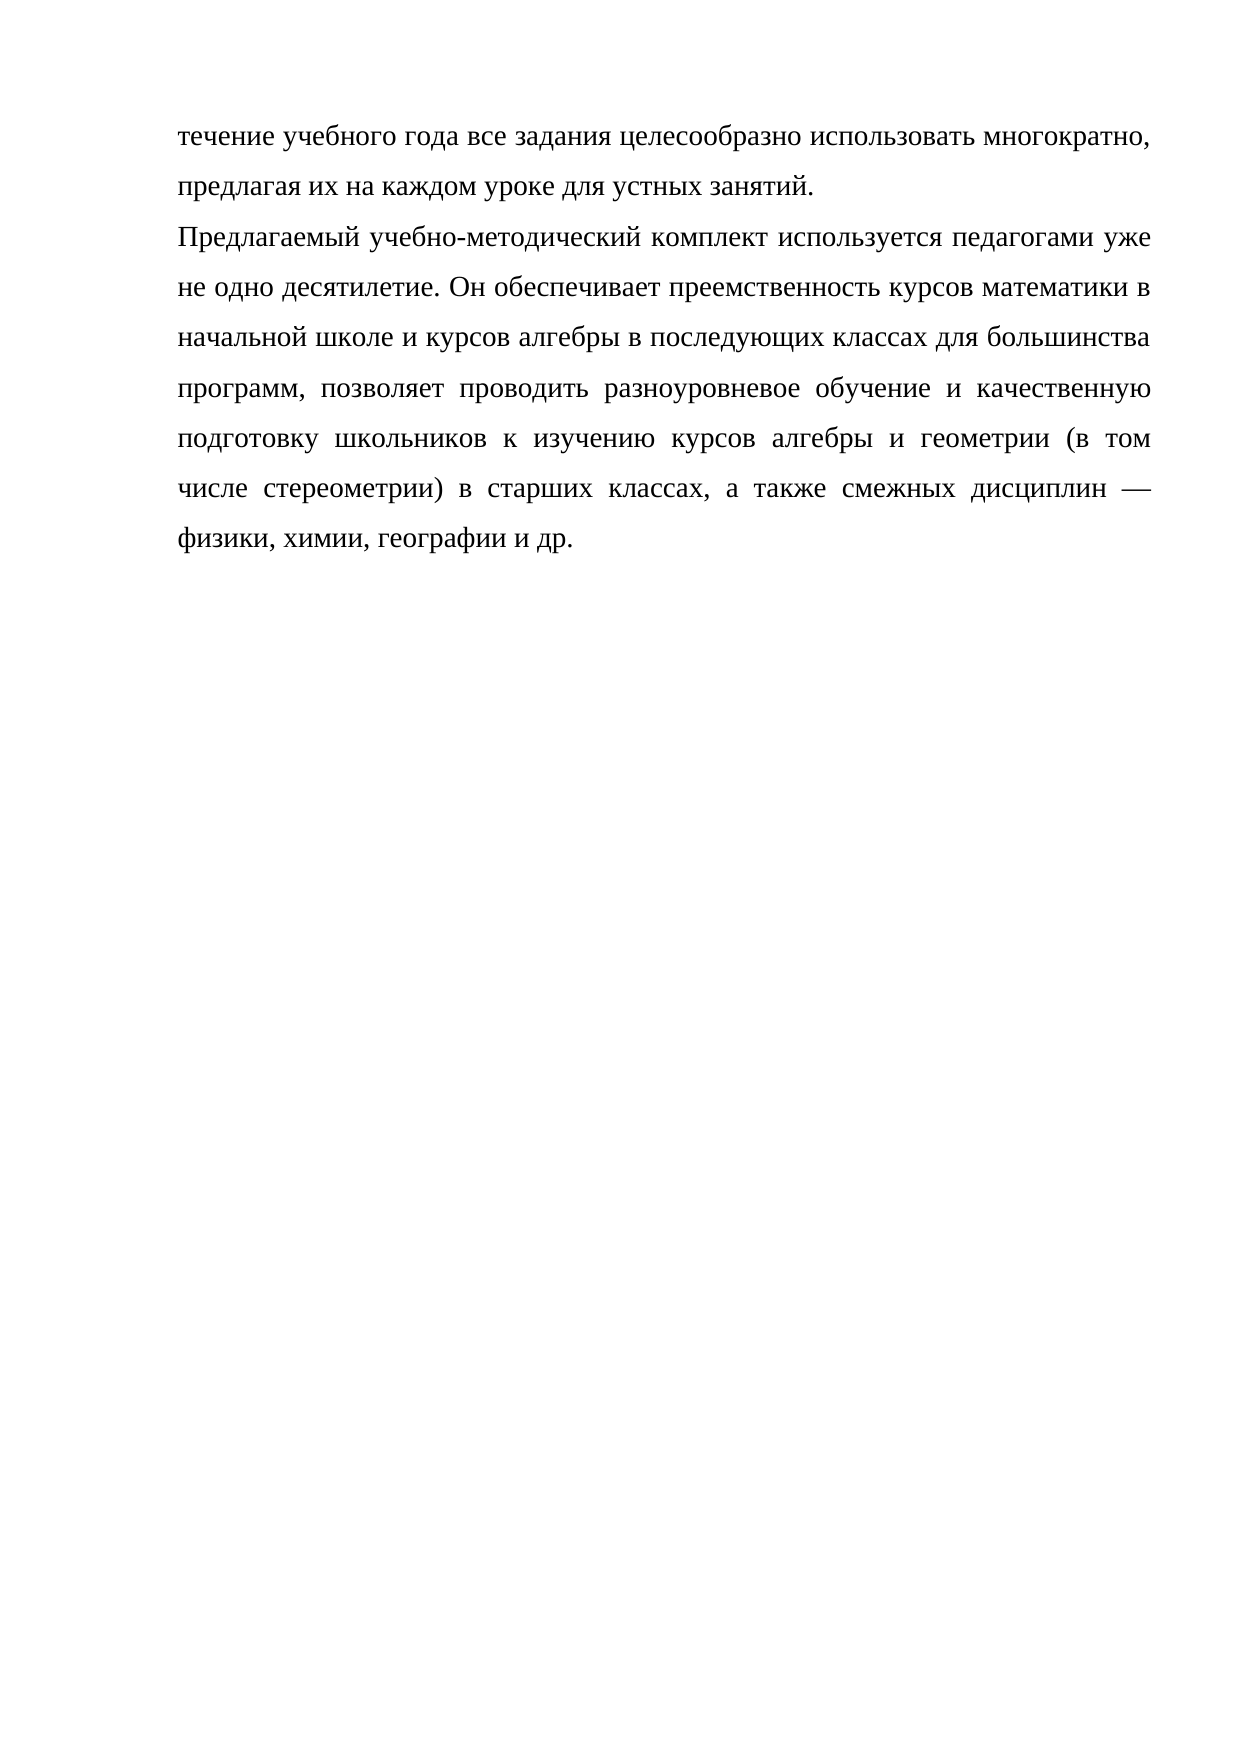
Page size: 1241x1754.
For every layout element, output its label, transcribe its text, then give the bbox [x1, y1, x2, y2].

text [177, 118, 1152, 202]
text Предлагаемый учебно-методический комплект используется педагогами уже не одно десятилетие. Он обеспечивает преемственность курсов математики в начальной школе и курсов алгебры в последующих классах для большинства программ, позволяет проводить разноуровневое обучение и качественную подготовку школьников к изучению курсов алгебры и геометрии (в том числе стереометрии) в старших классах, а также смежных дисциплин — физики, химии, географии и др. [177, 219, 1152, 554]
